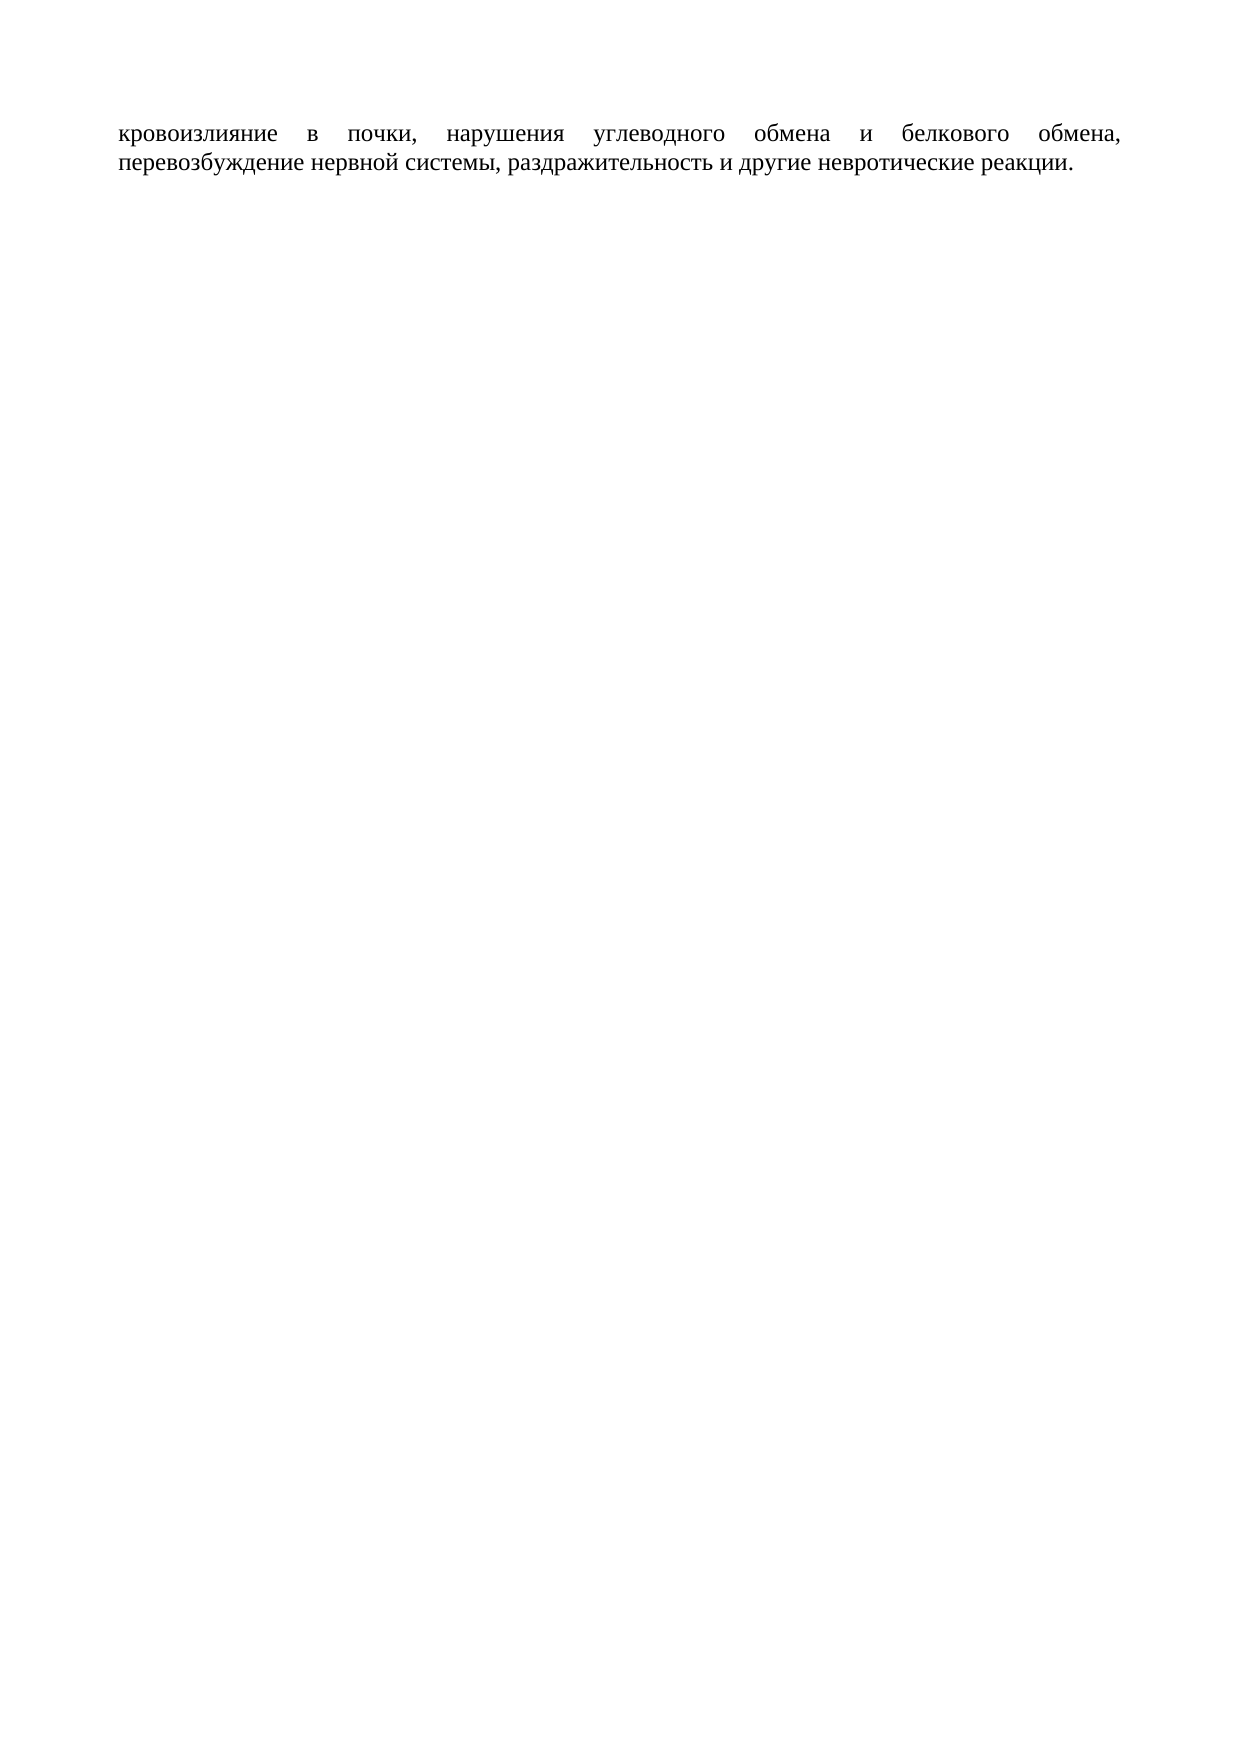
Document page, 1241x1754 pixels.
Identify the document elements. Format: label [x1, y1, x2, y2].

text [118, 118, 1122, 176]
